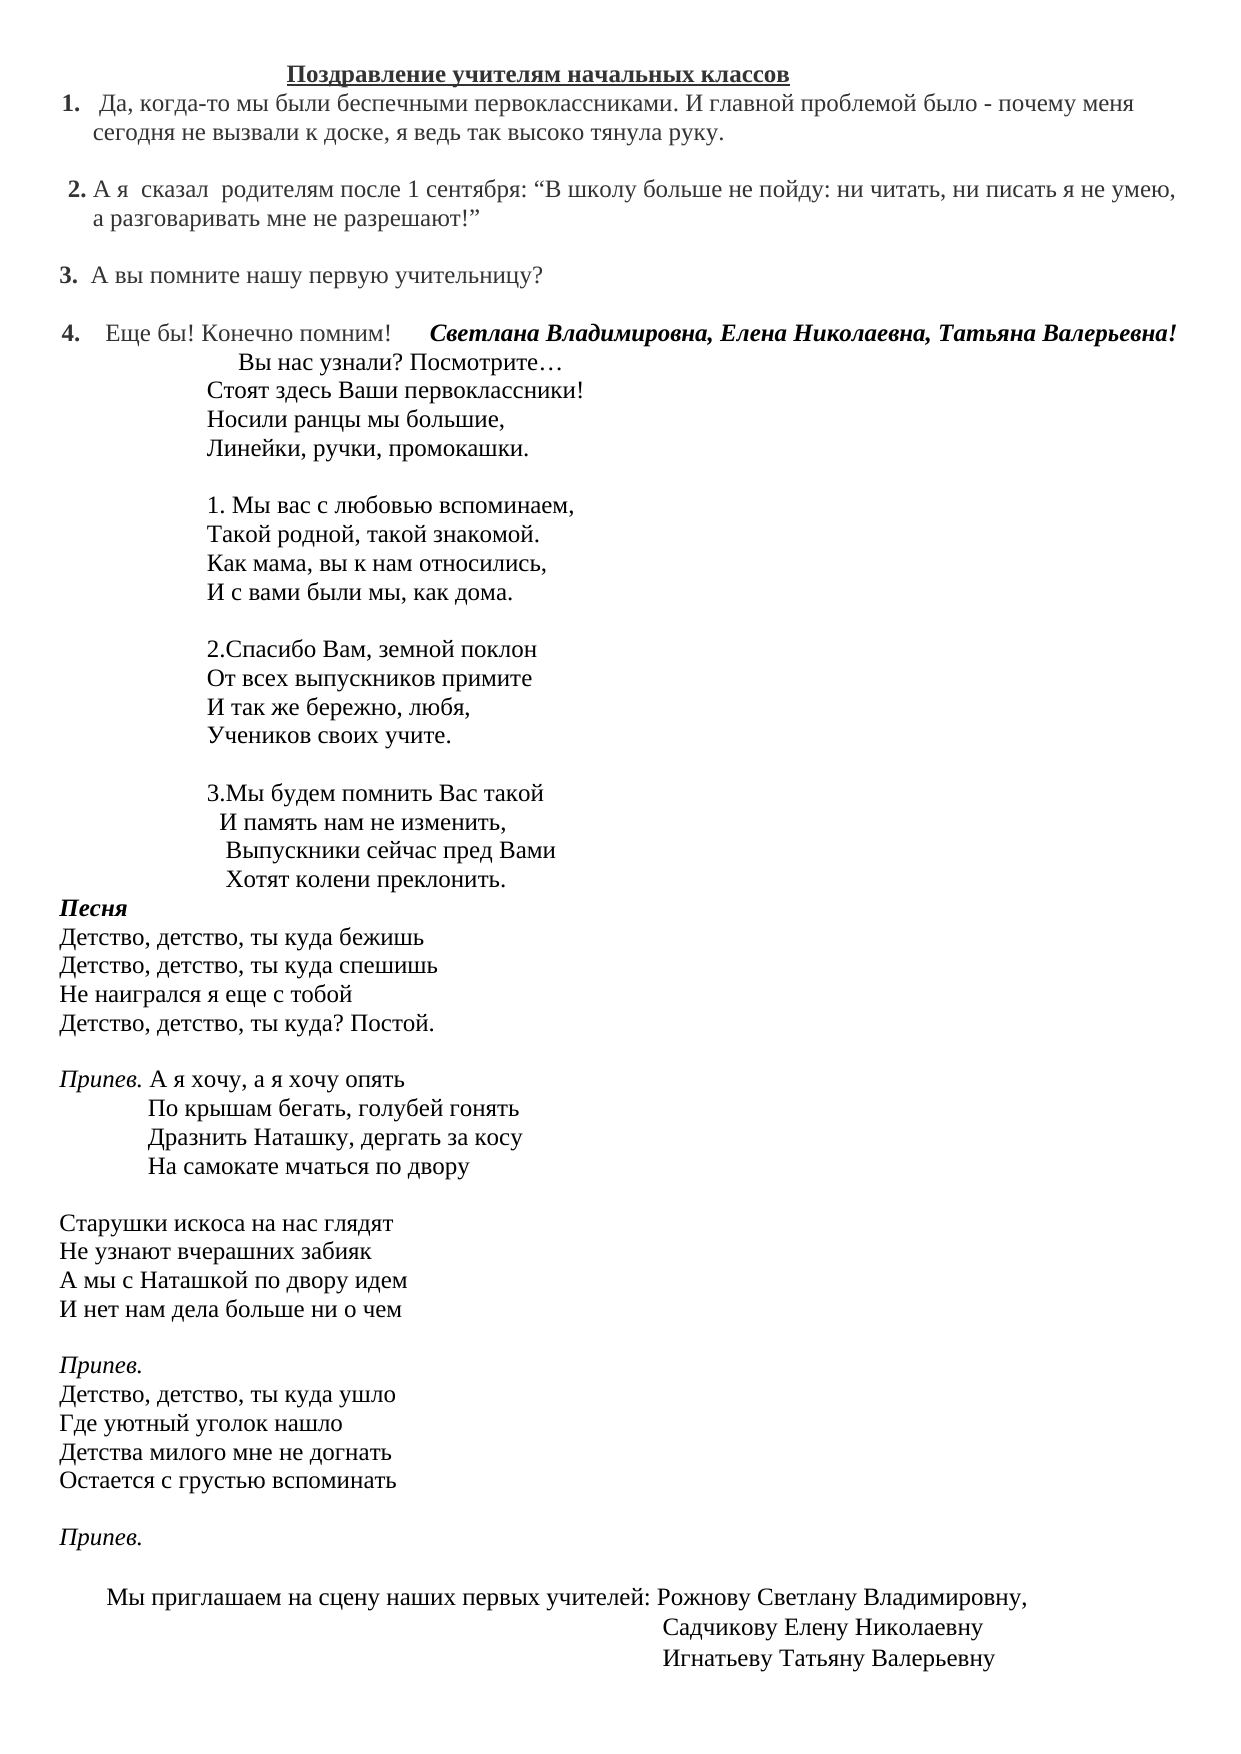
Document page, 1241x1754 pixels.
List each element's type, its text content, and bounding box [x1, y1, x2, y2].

text Остается с грустью вспоминать [59, 1466, 1181, 1494]
text И память нам не изменить, [207, 807, 1181, 835]
text Детство, детство, ты куда спешишь [59, 950, 1181, 979]
text Детства милого мне не догнать [59, 1437, 1181, 1466]
text И с вами были мы, как дома. [207, 577, 1181, 605]
text 2.Спасибо Вам, земной поклон [207, 634, 1181, 663]
text Поздравление учителям начальных классов [61, 59, 1181, 88]
text 1. Мы вас с любовью вспоминаем, [207, 490, 1181, 519]
text Где уютный уголок нашло [59, 1408, 1181, 1437]
text Детство, детство, ты куда? Постой. [59, 1008, 1181, 1037]
text 3.Мы будем помнить Вас такой [207, 778, 1181, 807]
text Учеников своих учите. [207, 720, 1181, 749]
text Не узнают вчерашних забияк [59, 1236, 1181, 1265]
text а разговаривать мне не разрешают!” [61, 203, 1181, 232]
text И нет нам дела больше ни о чем [59, 1294, 1181, 1323]
text 3. А вы помните нашу первую учительницу? [59, 260, 1181, 289]
text Садчикову Елену Николаевну [59, 1610, 1181, 1641]
text Дразнить Наташку, дергать за косу [148, 1122, 1181, 1151]
text От всех выпускников примите [207, 663, 1181, 692]
text Как мама, вы к нам относились, [207, 548, 1181, 577]
text Стоят здесь Ваши первоклассники! [207, 375, 1181, 404]
text Хотят колени преклонить. [207, 864, 1181, 893]
text сегодня не вызвали к доске, я ведь так высоко тянула руку. [61, 117, 1181, 145]
text Такой родной, такой знакомой. [207, 519, 1181, 548]
text Не наигрался я еще с тобой [59, 979, 1181, 1008]
text Припев. [59, 1351, 1181, 1379]
text Песня [59, 893, 1181, 922]
text 1. Да, когда-то мы были беспечными первоклассниками. И главной проблемой было - почему меня [61, 88, 1181, 117]
text Припев. [59, 1522, 1181, 1551]
text А мы с Наташкой по двору идем [59, 1265, 1181, 1294]
text Вы нас узнали? Посмотрите… [207, 347, 1181, 375]
text И так же бережно, любя, [207, 692, 1181, 720]
text Детство, детство, ты куда ушло [59, 1379, 1181, 1408]
text Припев. А я хочу, а я хочу опять [59, 1064, 1181, 1093]
text Линейки, ручки, промокашки. [207, 433, 1181, 462]
text На самокате мчаться по двору [148, 1151, 1181, 1179]
text Игнатьеву Татьяну Валерьевну [59, 1641, 1181, 1671]
text Детство, детство, ты куда бежишь [59, 922, 1181, 950]
text 4. Еще бы! Конечно помним! Светлана Владимировна, Елена Николаевна, Татьяна Валерьевна! [61, 318, 1181, 347]
text Старушки искоса на нас глядят [59, 1208, 1181, 1236]
text 2. А я сказал родителям после 1 сентября: “В школу больше не пойду: ни читать, ни писать я не умею, [61, 174, 1181, 203]
text По крышам бегать, голубей гонять [148, 1093, 1181, 1122]
text Выпускники сейчас пред Вами [207, 835, 1181, 864]
text Мы приглашаем на сцену наших первых учителей: Рожнову Светлану Владимировну, [59, 1580, 1181, 1610]
text Носили ранцы мы большие, [207, 404, 1181, 433]
